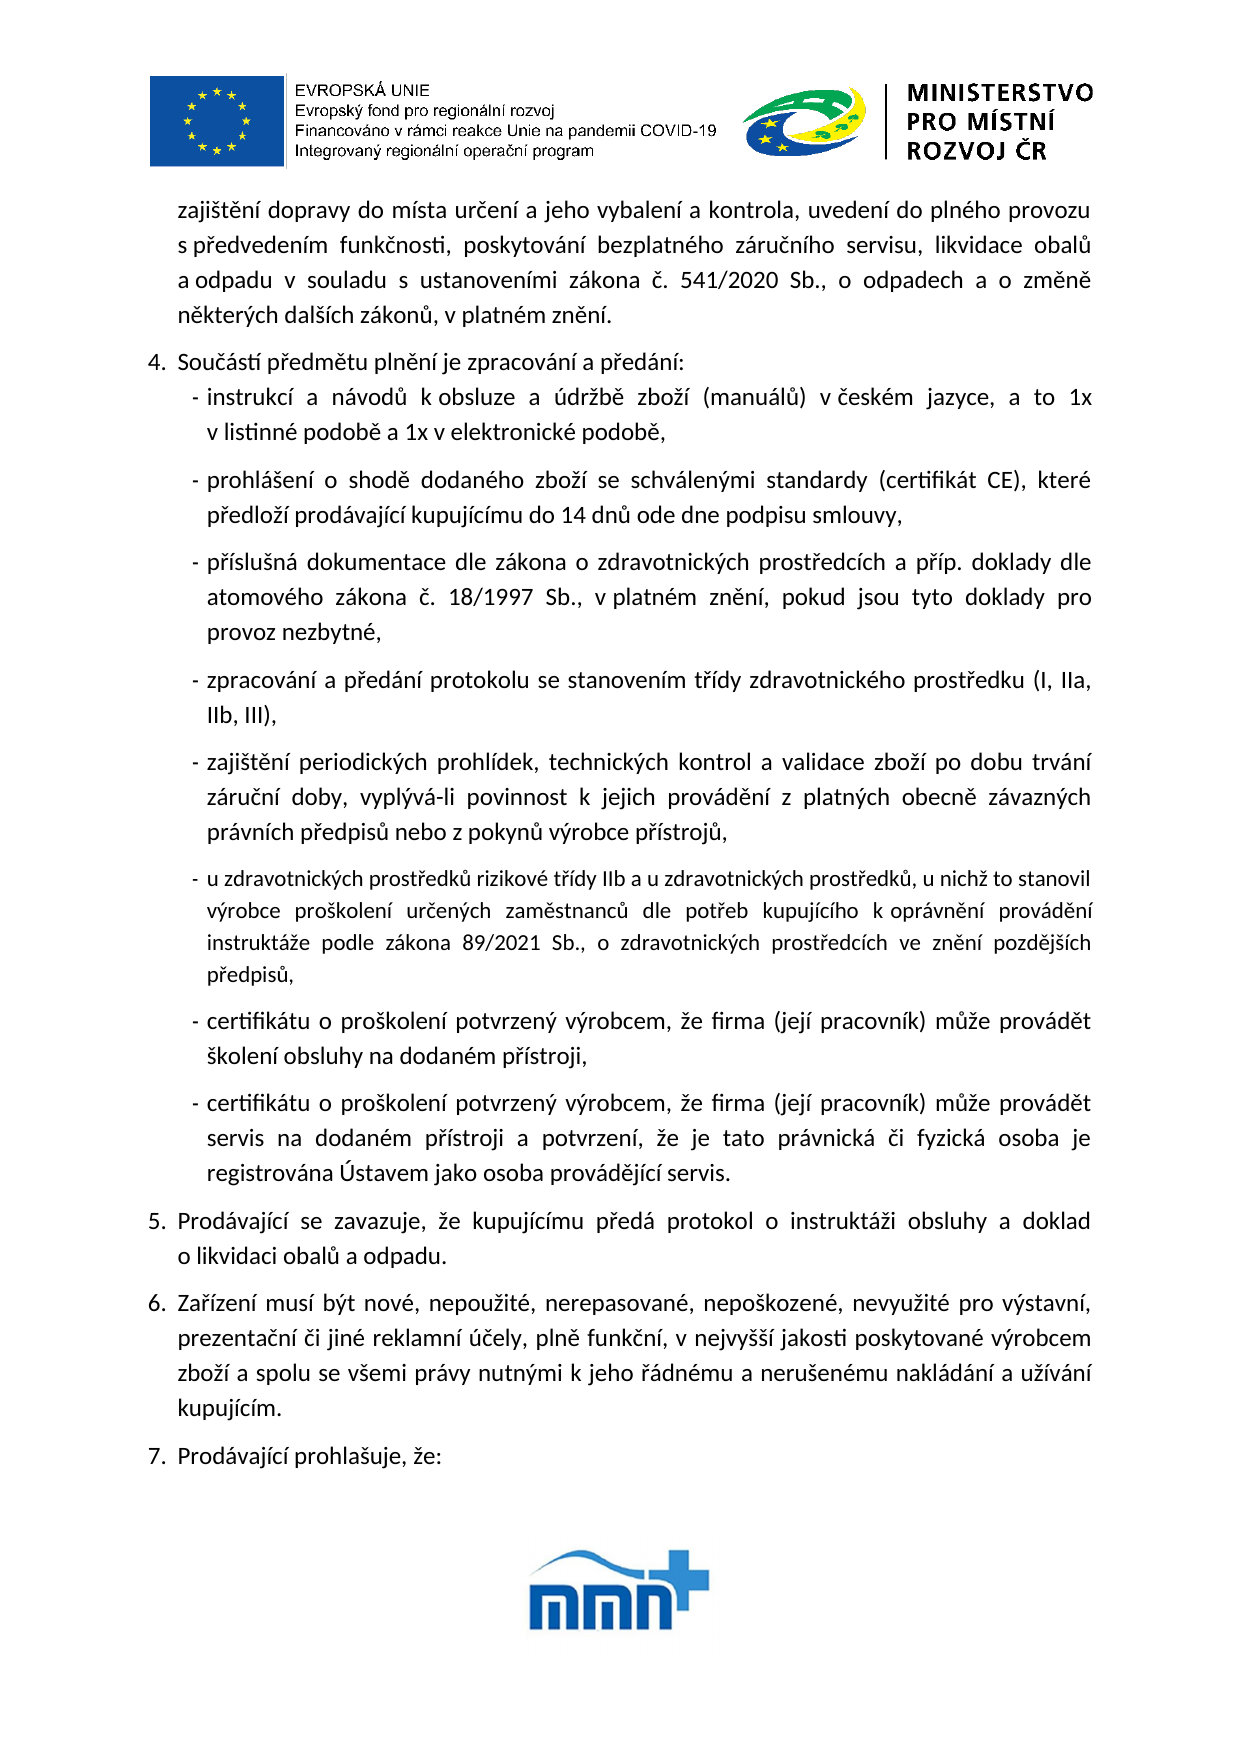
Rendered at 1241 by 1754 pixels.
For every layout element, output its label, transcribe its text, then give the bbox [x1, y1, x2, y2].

list zpracování a předání protokolu se stanovením třídy zdravotnického prostředku (I, IIa, IIb, III), [192, 664, 1093, 729]
picture [495, 1533, 745, 1656]
list certifikátu o proškolení potvrzený výrobcem, že firma (její pracovník) může provádět servis na dodaném přístroji a potvrzení, že je tato právnická či fyzická osoba je registrována Ústavem jako osoba provádějící servis. [192, 1087, 1093, 1188]
list Zařízení musí být nové, nepoužité, nerepasované, nepoškozené, nevyužité pro výstavní, prezentační či jiné reklamní účely, plně funkční, v nejvyšší jakosti poskytované výrobcem zboží a spolu se všemi právy nutnými k jeho řádnému a nerušenému nakládání a užívání kupujícím. [148, 1287, 1093, 1423]
list zajištění periodických prohlídek, technických kontrol a validace zboží po dobu trvání záruční doby, vyplývá-li povinnost k jejich provádění z platných obecně závazných právních předpisů nebo z pokynů výrobce přístrojů, [192, 746, 1093, 847]
list Součástí předmětu plnění je zpracování a předání: [148, 346, 1093, 377]
list Prodávající se zavazuje, že kupujícímu předá protokol o instruktáži obsluhy a doklad o likvidaci obalů a odpadu. [148, 1205, 1093, 1271]
list certifikátu o proškolení potvrzený výrobcem, že firma (její pracovník) může provádět školení obsluhy na dodaném přístroji, [192, 1005, 1093, 1071]
list instrukcí a návodů k obsluze a údržbě zboží (manuálů) v českém jazyce, a to 1x v listinné podobě a 1x v elektronické podobě, [192, 381, 1093, 447]
list prohlášení o shodě dodaného zboží se schválenými standardy (certifikát CE), které předloží prodávající kupujícímu do 14 dnů ode dne podpisu smlouvy, [192, 464, 1093, 529]
list u zdravotnických prostředků rizikové třídy IIb a u zdravotnických prostředků, u nichž to stanovil výrobce proškolení určených zaměstnanců dle potřeb kupujícího k oprávnění provádění instruktáže podle zákona 89/2021 Sb., o zdravotnických prostředcích ve znění pozdějších předpisů, [192, 864, 1093, 988]
list příslušná dokumentace dle zákona o zdravotnických prostředcích a příp. doklady dle atomového zákona č. 18/1997 Sb., v platném znění, pokud jsou tyto doklady pro provoz nezbytné, [192, 546, 1093, 647]
list Prodávající prohlašuje, že: [148, 1440, 1093, 1471]
picture [147, 73, 1093, 169]
